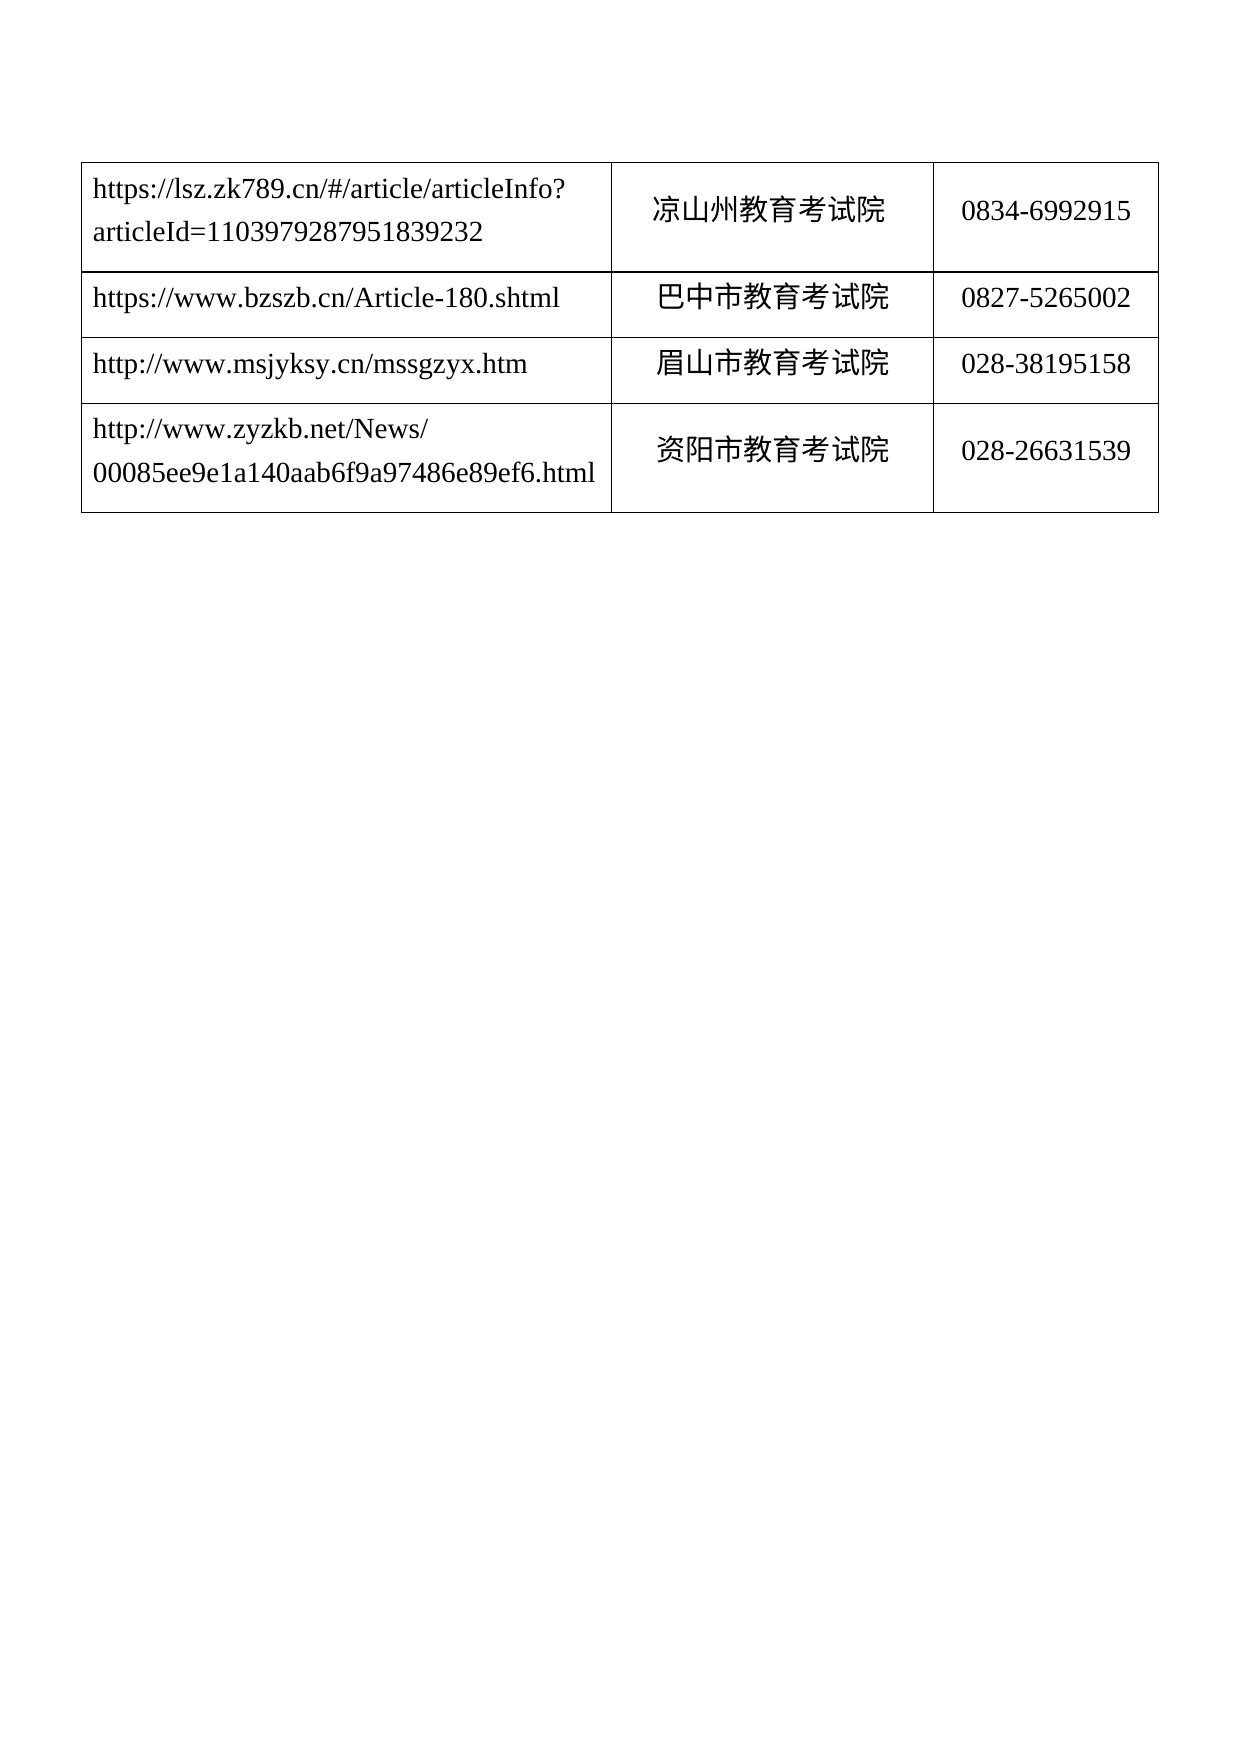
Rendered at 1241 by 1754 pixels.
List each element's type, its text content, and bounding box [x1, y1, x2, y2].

table_cell http://www.msjyksy.cn/mssgzyx.htm [82, 338, 611, 403]
table_cell 028-38195158 [934, 338, 1158, 403]
table_cell 0834-6992915 [934, 163, 1158, 271]
table_cell https://www.bzszb.cn/Article-180.shtml [82, 273, 611, 337]
table_cell 资阳市教育考试院 [612, 404, 933, 512]
table_cell 028-26631539 [934, 404, 1158, 512]
table_cell 巴中市教育考试院 [612, 273, 933, 337]
table_cell 0827-5265002 [934, 273, 1158, 337]
table_cell https://lsz.zk789.cn/#/article/articleInfo?articleId=1103979287951839232 [82, 163, 611, 271]
table_cell http://www.zyzkb.net/News/00085ee9e1a140aab6f9a97486e89ef6.html [82, 404, 611, 512]
table_cell 眉山市教育考试院 [612, 338, 933, 403]
table_cell 凉山州教育考试院 [612, 163, 933, 271]
